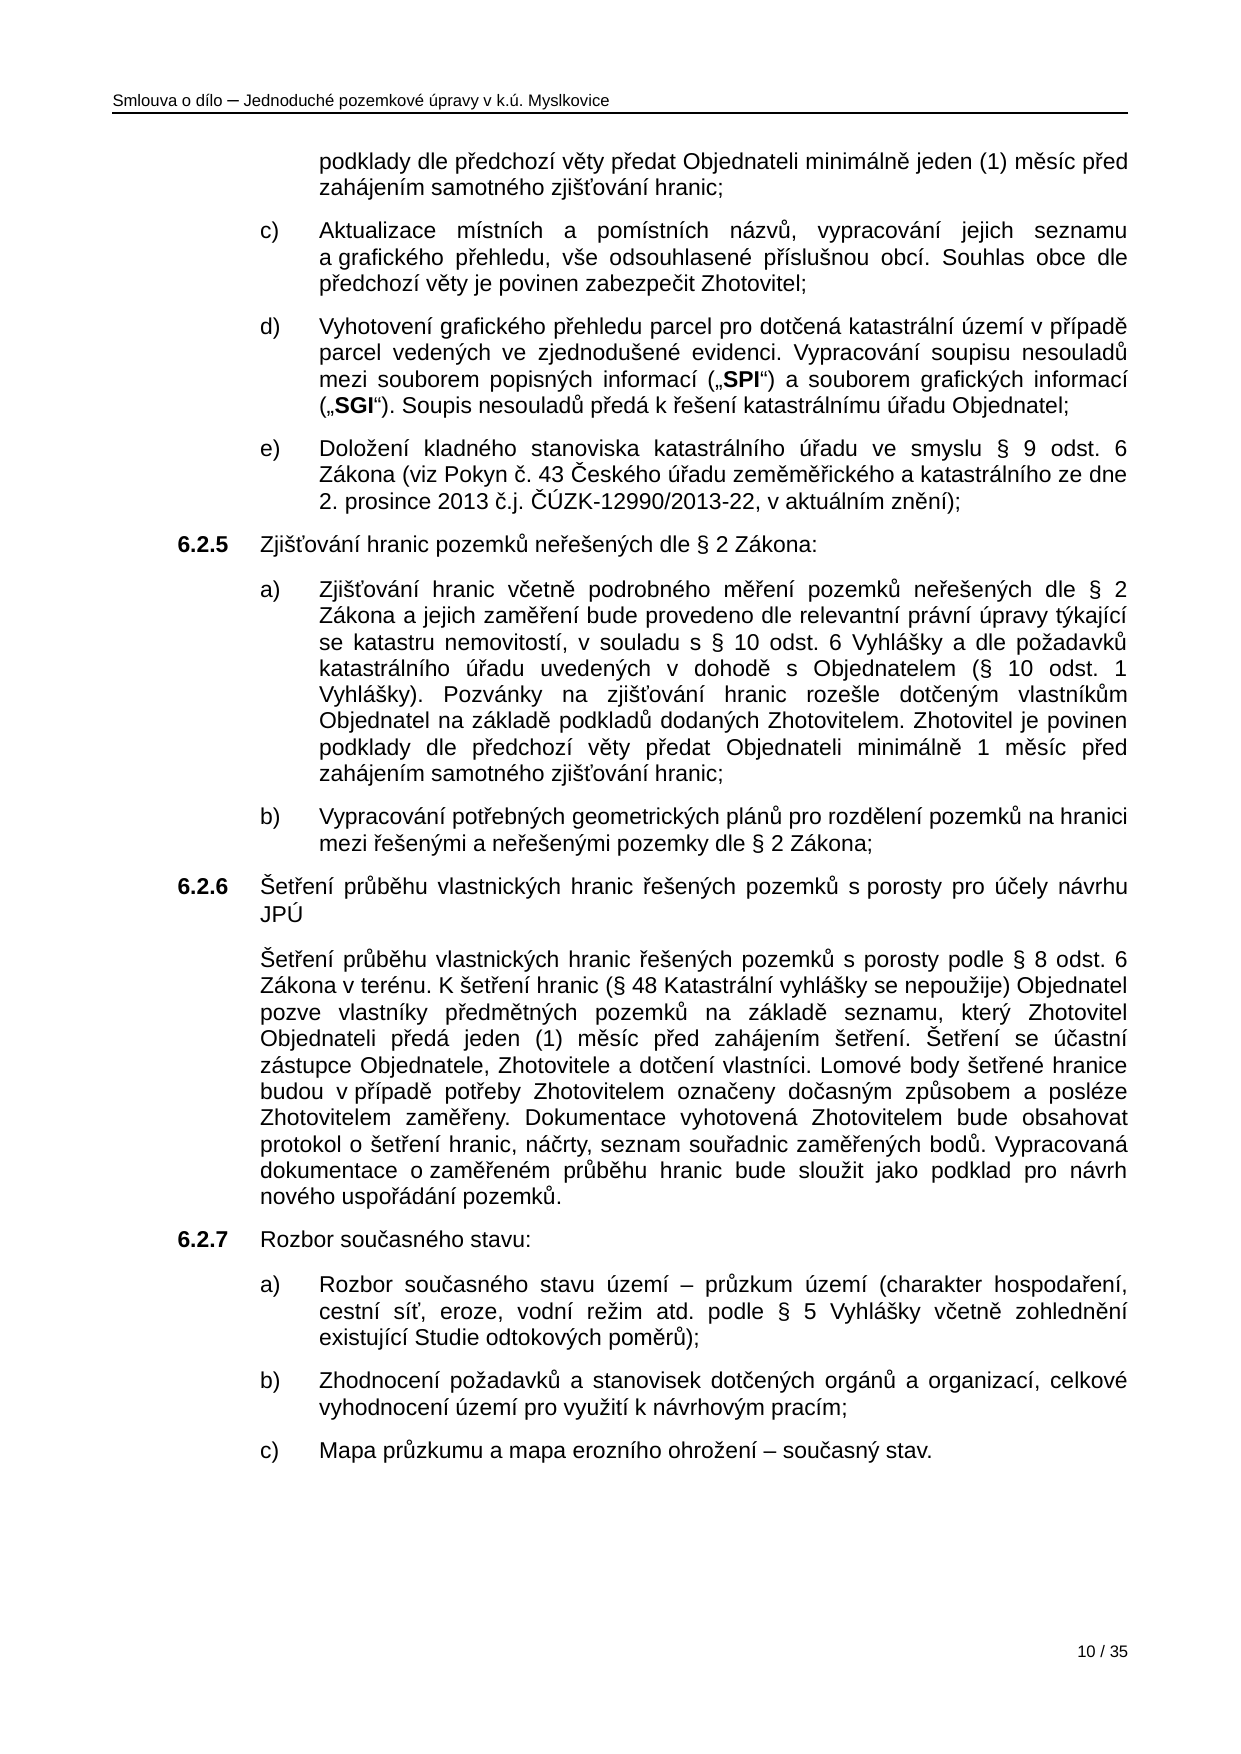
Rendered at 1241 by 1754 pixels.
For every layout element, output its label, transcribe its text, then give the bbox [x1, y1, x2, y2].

list Zjišťování hranic včetně podrobného měření pozemků neřešených dle § 2 Zákona a jejich zaměření bude provedeno dle relevantní právní úpravy týkající se katastru nemovitostí, v souladu s § 10 odst. 6 Vyhlášky a dle požadavků katastrálního úřadu uvedených v dohodě s Objednatelem (§ 10 odst. 1 Vyhlášky). Pozvánky na zjišťování hranic rozešle dotčeným vlastníkům Objednatel na základě podkladů dodaných Zhotovitelem. Zhotovitel je povinen podklady dle předchozí věty předat Objednateli minimálně 1 měsíc před zahájením samotného zjišťování hranic; [260, 576, 1128, 787]
list Šetření průběhu vlastnických hranic řešených pozemků s porosty podle § 8 odst. 6 Zákona v terénu. K šetření hranic (§ 48 Katastrální vyhlášky se nepoužije) Objednatel pozve vlastníky předmětných pozemků na základě seznamu, který Zhotovitel Objednateli předá jeden (1) měsíc před zahájením šetření. Šetření se účastní zástupce Objednatele, Zhotovitele a dotčení vlastníci. Lomové body šetřené hranice budou v případě potřeby Zhotovitelem označeny dočasným způsobem a posléze Zhotovitelem zaměřeny. Dokumentace vyhotovená Zhotovitelem bude obsahovat protokol o šetření hranic, náčrty, seznam souřadnic zaměřených bodů. Vypracovaná dokumentace o zaměřeném průběhu hranic bude sloužit jako podklad pro návrh nového uspořádání pozemků. [260, 946, 1128, 1210]
list Mapa průzkumu a mapa erozního ohrožení – současný stav. [260, 1437, 1128, 1463]
text Šetření průběhu vlastnických hranic řešených pozemků s porosty pro účely návrhu JPÚ [177, 873, 1128, 927]
list Doložení kladného stanoviska katastrálního úřadu ve smyslu § 9 odst. 6 Zákona (viz Pokyn č. 43 Českého úřadu zeměměřického a katastrálního ze dne 2. prosince 2013 č.j. ČÚZK-12990/2013-22, v aktuálním znění); [260, 435, 1128, 514]
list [260, 148, 1128, 200]
text Zjišťování hranic pozemků neřešených dle § 2 Zákona: [177, 531, 1128, 557]
list Zhodnocení požadavků a stanovisek dotčených orgánů a organizací, celkové vyhodnocení území pro využití k návrhovým pracím; [260, 1367, 1128, 1420]
list Rozbor současného stavu území – průzkum území (charakter hospodaření, cestní síť, eroze, vodní režim atd. podle § 5 Vyhlášky včetně zohlednění existující Studie odtokových poměrů); [260, 1271, 1128, 1351]
list Vypracování potřebných geometrických plánů pro rozdělení pozemků na hranici mezi řešenými a neřešenými pozemky dle § 2 Zákona; [260, 803, 1128, 856]
text Rozbor současného stavu: [177, 1226, 1128, 1253]
list Aktualizace místních a pomístních názvů, vypracování jejich seznamu a grafického přehledu, vše odsouhlasené příslušnou obcí. Souhlas obce dle předchozí věty je povinen zabezpečit Zhotovitel; [260, 217, 1128, 296]
list Vyhotovení grafického přehledu parcel pro dotčená katastrální území v případě parcel vedených ve zjednodušené evidenci. Vypracování soupisu nesouladů mezi souborem popisných informací („SPI“) a souborem grafických informací („SGI“). Soupis nesouladů předá k řešení katastrálnímu úřadu Objednatel; [260, 313, 1128, 418]
